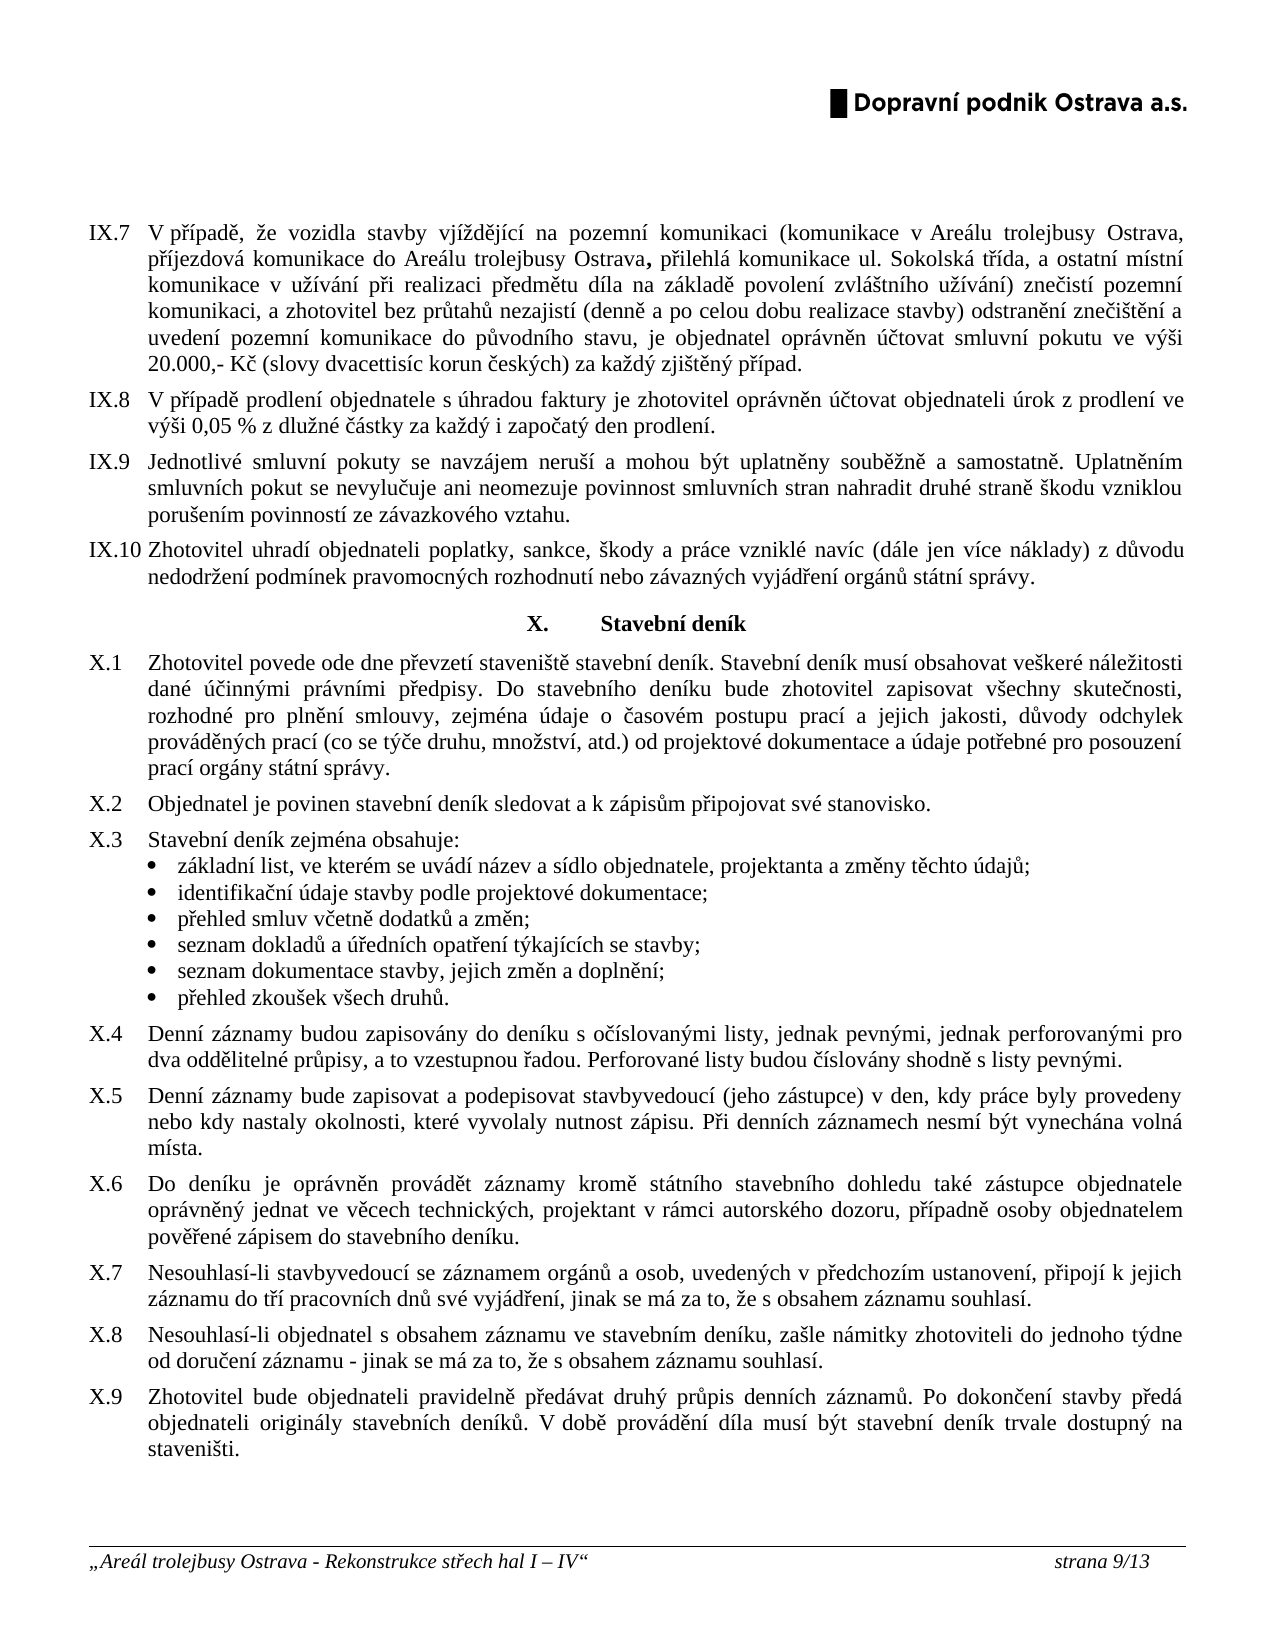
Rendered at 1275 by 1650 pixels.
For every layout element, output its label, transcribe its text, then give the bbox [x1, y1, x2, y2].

text seznam dokladů a úředních opatření týkajících se stavby; [148, 931, 1186, 958]
list V případě prodlení objednatele s úhradou faktury je zhotovitel oprávněn účtovat objednateli úrok z prodlení ve výši 0,05 % z dlužné částky za každý i započatý den prodlení. [89, 386, 1184, 439]
list Jednotlivé smluvní pokuty se navzájem neruší a mohou být uplatněny souběžně a samostatně. Uplatněním smluvních pokut se nevylučuje ani neomezuje povinnost smluvních stran nahradit druhé straně škodu vzniklou porušením povinností ze závazkového vztahu. [89, 448, 1184, 527]
list Denní záznamy budou zapisovány do deníku s očíslovanými listy, jednak pevnými, jednak perforovanými pro dva oddělitelné průpisy, a to vzestupnou řadou. Perforované listy budou číslovány shodně s listy pevnými. [89, 1020, 1184, 1072]
list Denní záznamy bude zapisovat a podepisovat stavbyvedoucí (jeho zástupce) v den, kdy práce byly provedeny nebo kdy nastaly okolnosti, které vyvolaly nutnost zápisu. Při denních záznamech nesmí být vynechána volná místa. [89, 1082, 1184, 1161]
picture [830, 89, 1187, 118]
text identifikační údaje stavby podle projektové dokumentace; [148, 878, 1186, 905]
list Zhotovitel bude objednateli pravidelně předávat druhý průpis denních záznamů. Po dokončení stavby předá objednateli originály stavebních deníků. V době provádění díla musí být stavební deník trvale dostupný na staveništi. [89, 1383, 1184, 1462]
list Do deníku je oprávněn provádět záznamy kromě státního stavebního dohledu také zástupce objednatele oprávněný jednat ve věcech technických, projektant v rámci autorského dozoru, případně osoby objednatelem pověřené zápisem do stavebního deníku. [89, 1170, 1184, 1249]
subtitle Stavební deník [89, 610, 1184, 636]
list V případě, že vozidla stavby vjíždějící na pozemní komunikaci (komunikace v Areálu trolejbusy Ostrava, příjezdová komunikace do Areálu trolejbusy Ostrava, přilehlá komunikace ul. Sokolská třída, a ostatní místní komunikace v užívání při realizaci předmětu díla na základě povolení zvláštního užívání) znečistí pozemní komunikaci, a zhotovitel bez průtahů nezajistí (denně a po celou dobu realizace stavby) odstranění znečištění a uvedení pozemní komunikace do původního stavu, je objednatel oprávněn účtovat smluvní pokutu ve výši 20.000,- Kč (slovy dvacettisíc korun českých) za každý zjištěný případ. [89, 218, 1184, 377]
text přehled zkoušek všech druhů. [148, 984, 1186, 1010]
text seznam dokumentace stavby, jejich změn a doplnění; [148, 958, 1186, 984]
list Stavební deník zejména obsahuje: [89, 826, 1184, 852]
list Nesouhlasí-li objednatel s obsahem záznamu ve stavebním deníku, zašle námitky zhotoviteli do jednoho týdne od doručení záznamu - jinak se má za to, že s obsahem záznamu souhlasí. [89, 1321, 1184, 1373]
text základní list, ve kterém se uvádí název a sídlo objednatele, projektanta a změny těchto údajů; [148, 852, 1186, 878]
list Objednatel je povinen stavební deník sledovat a k zápisům připojovat své stanovisko. [89, 790, 1184, 816]
text přehled smluv včetně dodatků a změn; [148, 905, 1186, 931]
list Nesouhlasí-li stavbyvedoucí se záznamem orgánů a osob, uvedených v předchozím ustanovení, připojí k jejich záznamu do tří pracovních dnů své vyjádření, jinak se má za to, že s obsahem záznamu souhlasí. [89, 1259, 1184, 1311]
list Zhotovitel uhradí objednateli poplatky, sankce, škody a práce vzniklé navíc (dále jen více náklady) z důvodu nedodržení podmínek pravomocných rozhodnutí nebo závazných vyjádření orgánů státní správy. [89, 537, 1184, 589]
list Zhotovitel povede ode dne převzetí staveniště stavební deník. Stavební deník musí obsahovat veškeré náležitosti dané účinnými právními předpisy. Do stavebního deníku bude zhotovitel zapisovat všechny skutečnosti, rozhodné pro plnění smlouvy, zejména údaje o časovém postupu prací a jejich jakosti, důvody odchylek prováděných prací (co se týče druhu, množství, atd.) od projektové dokumentace a údaje potřebné pro posouzení prací orgány státní správy. [89, 649, 1184, 781]
